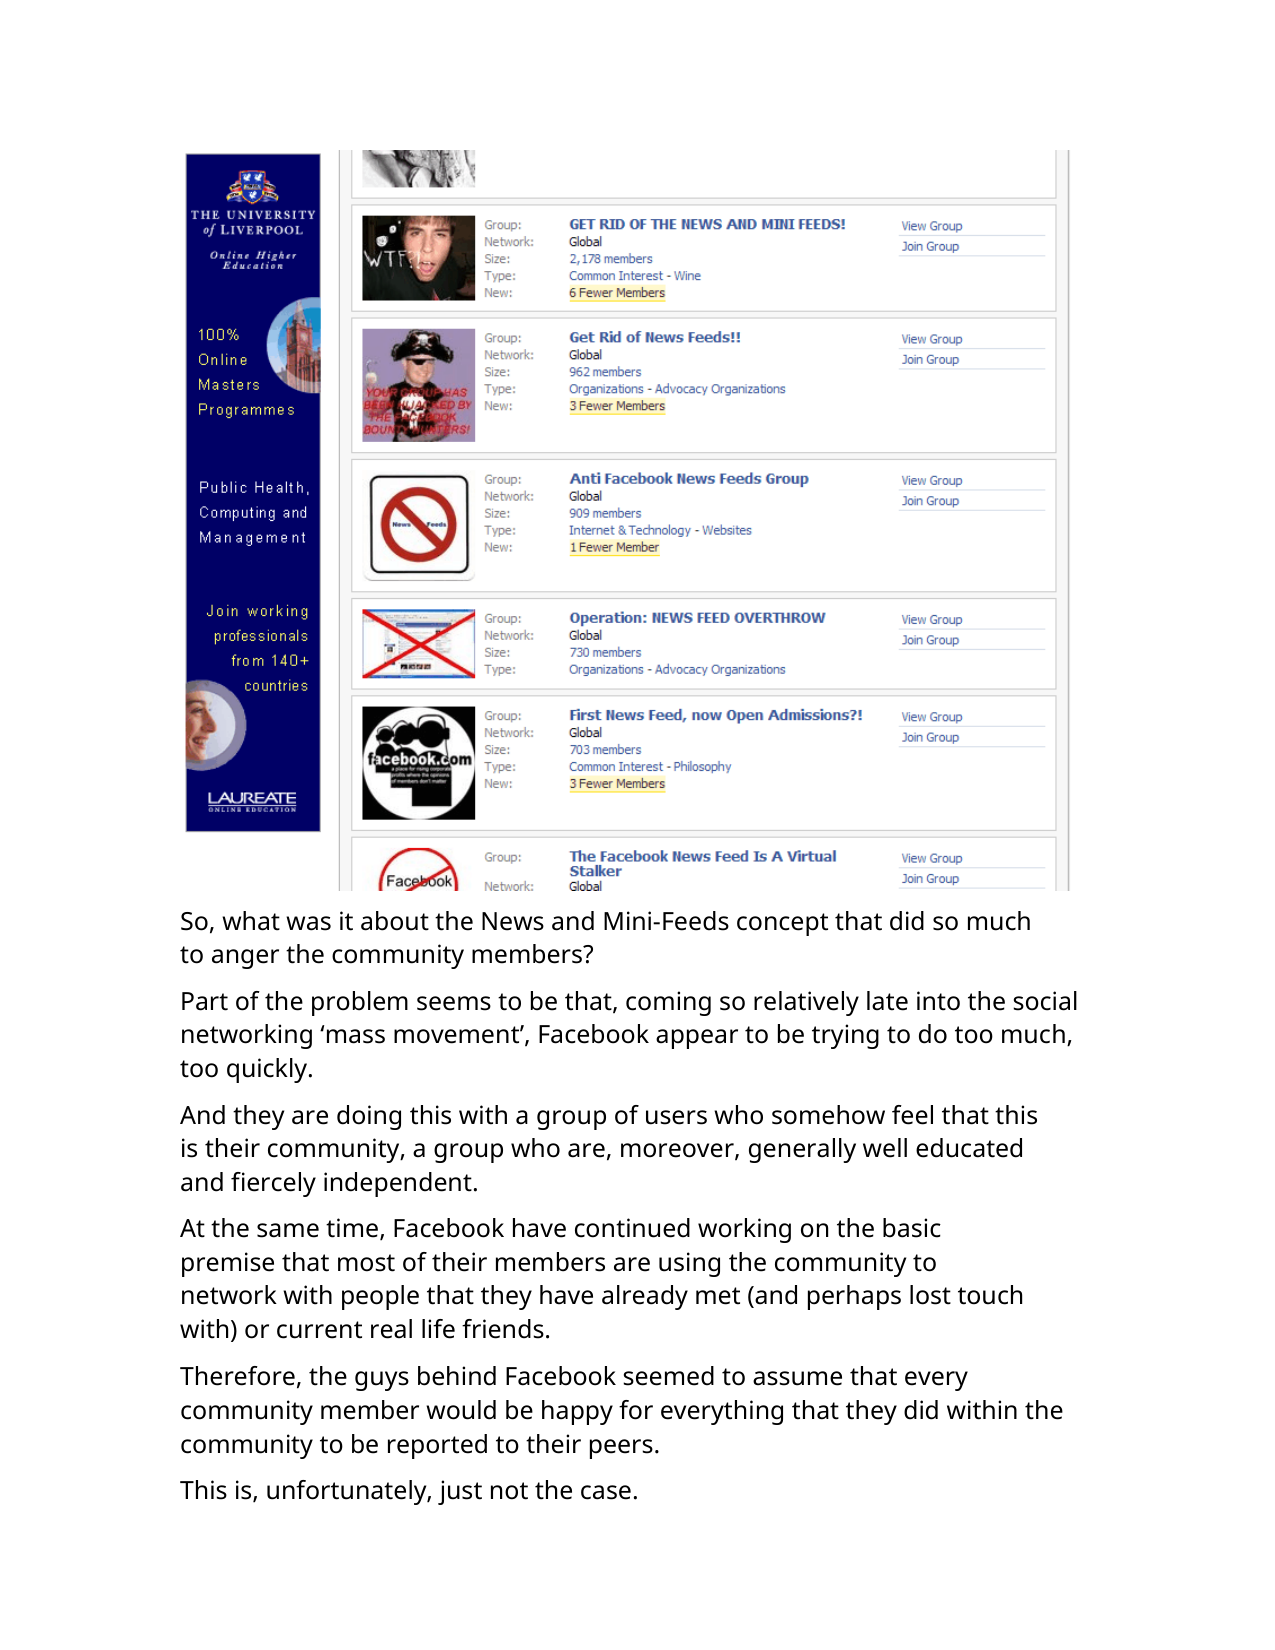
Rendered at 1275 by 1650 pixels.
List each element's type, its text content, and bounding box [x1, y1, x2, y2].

text At the same time, Facebook have continued working on the basic premise that most of their members are using the community to network with people that they have already met (and perhaps lost touch with) or current real life friends. [180, 1211, 1026, 1346]
text So, what was it about the News and Mini-Feeds concept that did so much to anger the community members? [180, 904, 1036, 971]
text Part of the problem seems to be that, coming so relatively late into the social networking ‘mass movement’, Facebook appear to be trying to do too much, too quickly. [180, 983, 1098, 1085]
text And they are doing this with a group of users who somehow feel that this is their community, a group who are, moreover, generally well educated and fiercely independent. [180, 1097, 1061, 1198]
text This is, unfortunately, just not the case. [180, 1473, 1188, 1507]
text Therefore, the guys behind Facebook seemed to assume that every community member would be happy for everything that they did within the community to be reported to their peers. [180, 1358, 1091, 1460]
picture [180, 150, 1078, 891]
